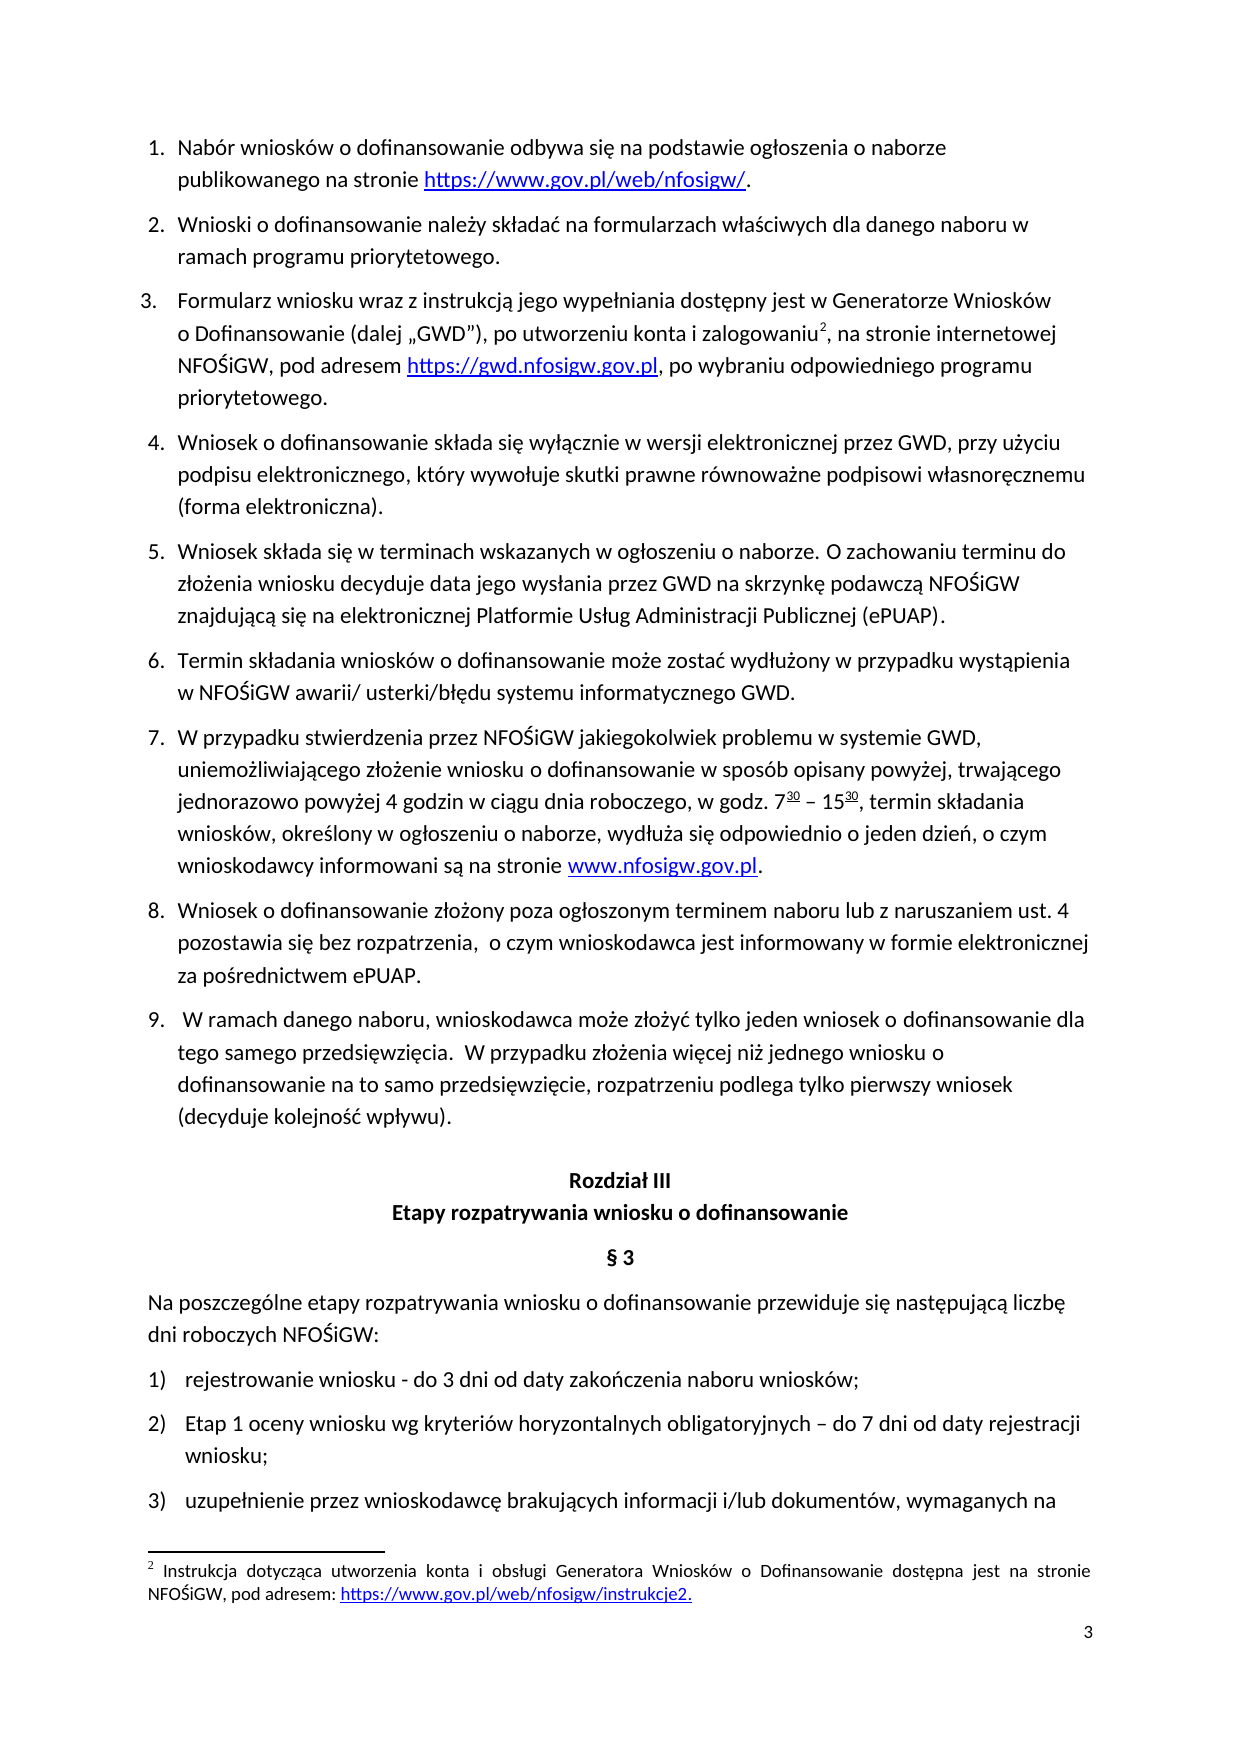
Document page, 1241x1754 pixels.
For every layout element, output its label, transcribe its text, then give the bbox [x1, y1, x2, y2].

list rejestrowanie wniosku - do 3 dni od daty zakończenia naboru wniosków; [148, 1365, 1093, 1393]
list Wnioski o dofinansowanie należy składać na formularzach właściwych dla danego naboru w ramach programu priorytetowego. [148, 210, 1093, 270]
list Termin składania wniosków o dofinansowanie może zostać wydłużony w przypadku wystąpienia w NFOŚiGW awarii/ usterki/błędu systemu informatycznego GWD. [148, 646, 1093, 706]
list W przypadku stwierdzenia przez NFOŚiGW jakiegokolwiek problemu w systemie GWD, uniemożliwiającego złożenie wniosku o dofinansowanie w sposób opisany powyżej, trwającego jednorazowo powyżej 4 godzin w ciągu dnia roboczego, w godz. 730 – 1530, termin składania wniosków, określony w ogłoszeniu o naborze, wydłuża się odpowiednio o jeden dzień, o czym wnioskodawcy informowani są na stronie www.nfosigw.gov.pl. [148, 723, 1093, 880]
list Wniosek o dofinansowanie składa się wyłącznie w wersji elektronicznej przez GWD, przy użyciu podpisu elektronicznego, który wywołuje skutki prawne równoważne podpisowi własnoręcznemu (forma elektroniczna). [148, 428, 1093, 520]
list Wniosek składa się w terminach wskazanych w ogłoszeniu o naborze. O zachowaniu terminu do złożenia wniosku decyduje data jego wysłania przez GWD na skrzynkę podawczą NFOŚiGW znajdującą się na elektronicznej Platformie Usług Administracji Publicznej (ePUAP). [148, 537, 1093, 629]
text Na poszczególne etapy rozpatrywania wniosku o dofinansowanie przewiduje się następującą liczbę dni roboczych NFOŚiGW: [148, 1288, 1093, 1348]
text § 3 [148, 1243, 1093, 1271]
text Etapy rozpatrywania wniosku o dofinansowanie [148, 1198, 1093, 1227]
list W ramach danego naboru, wnioskodawca może złożyć tylko jeden wniosek o dofinansowanie dla tego samego przedsięwzięcia. W przypadku złożenia więcej niż jednego wniosku o dofinansowanie na to samo przedsięwzięcie, rozpatrzeniu podlega tylko pierwszy wniosek (decyduje kolejność wpływu). [148, 1005, 1093, 1130]
text Rozdział III [148, 1166, 1093, 1194]
list Wniosek o dofinansowanie złożony poza ogłoszonym terminem naboru lub z naruszaniem ust. 4 pozostawia się bez rozpatrzenia, o czym wnioskodawca jest informowany w formie elektronicznej za pośrednictwem ePUAP. [148, 896, 1093, 989]
list Nabór wniosków o dofinansowanie odbywa się na podstawie ogłoszenia o naborze publikowanego na stronie https://www.gov.pl/web/nfosigw/. [148, 133, 1093, 193]
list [148, 1486, 1093, 1514]
list Etap 1 oceny wniosku wg kryteriów horyzontalnych obligatoryjnych – do 7 dni od daty rejestracji wniosku; [148, 1409, 1093, 1470]
list Formularz wniosku wraz z instrukcją jego wypełniania dostępny jest w Generatorze Wniosków o Dofinansowanie (dalej „GWD”), po utworzeniu konta i zalogowaniu, na stronie internetowej NFOŚiGW, pod adresem https://gwd.nfosigw.gov.pl, po wybraniu odpowiedniego programu priorytetowego. [140, 287, 1093, 411]
